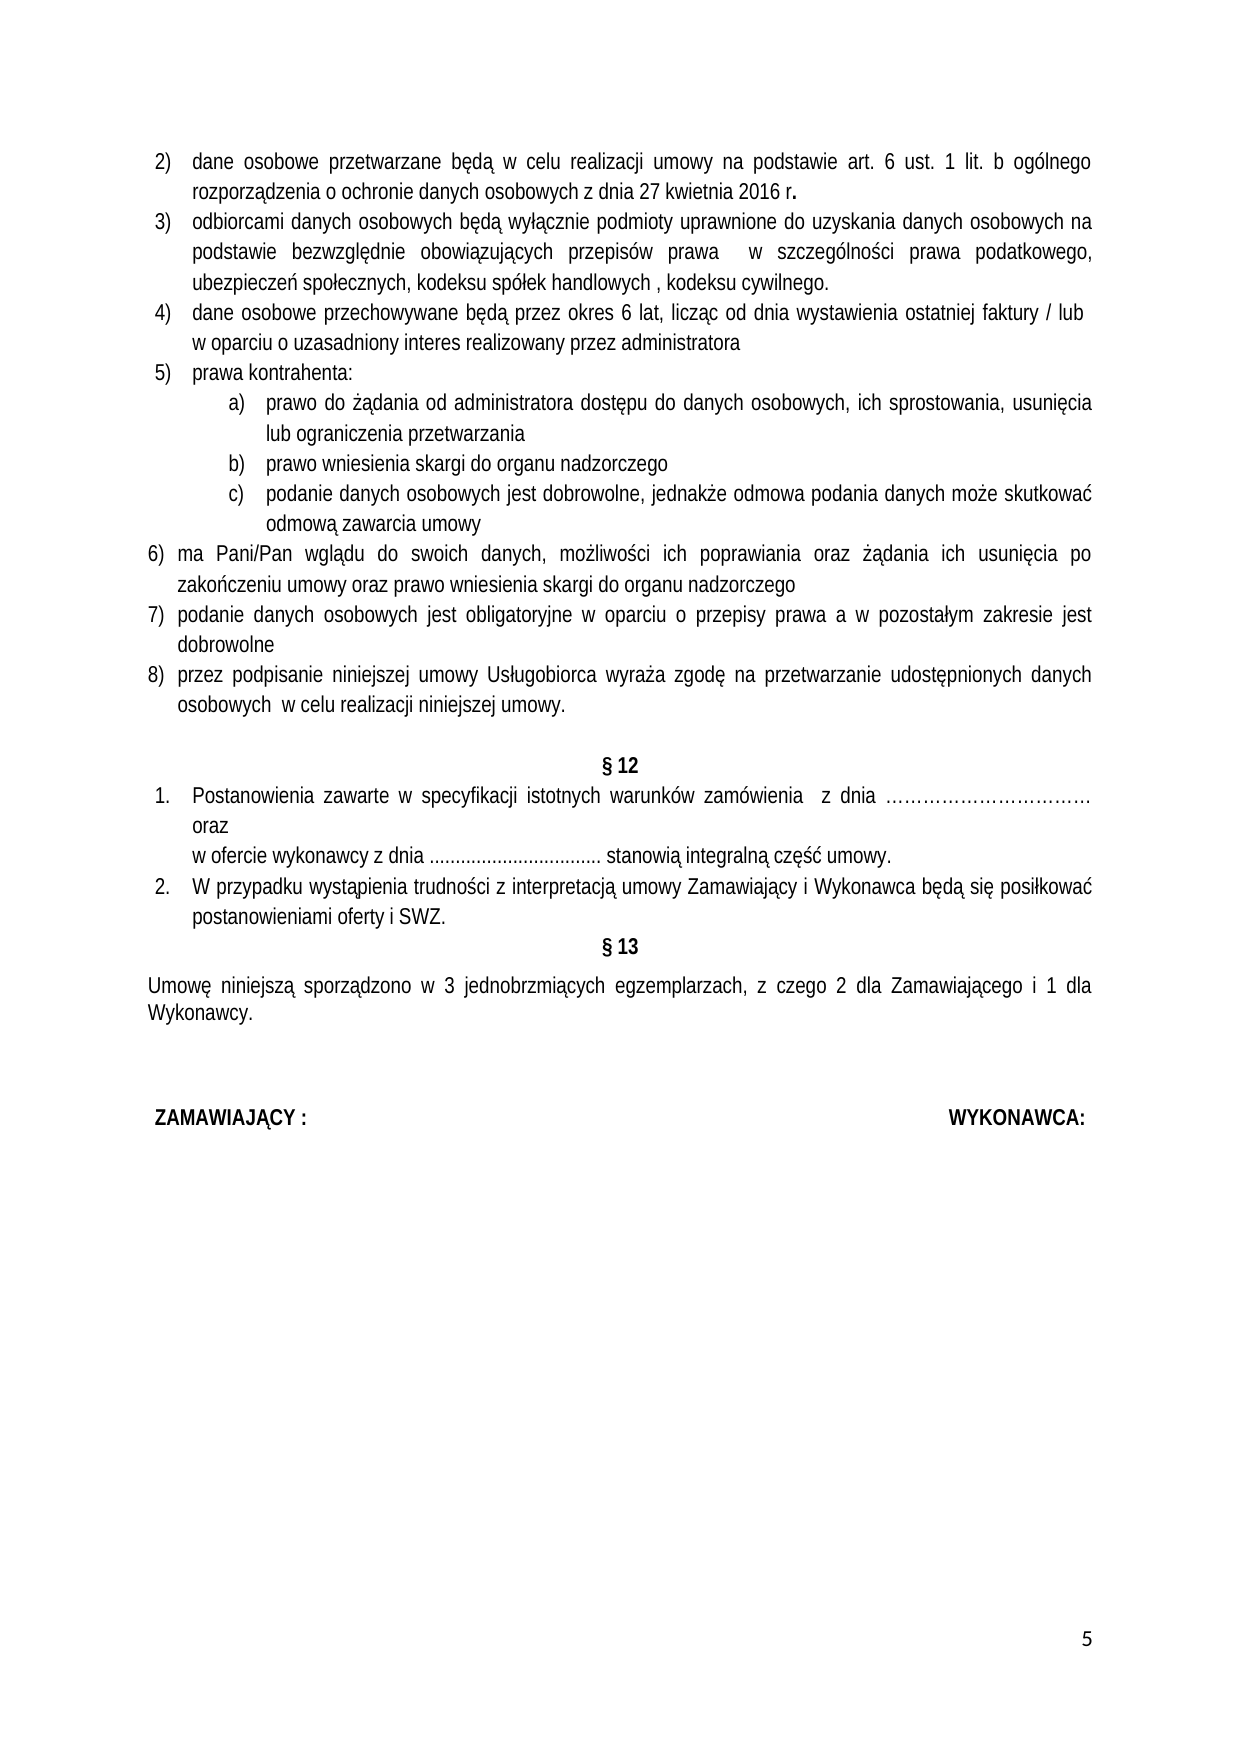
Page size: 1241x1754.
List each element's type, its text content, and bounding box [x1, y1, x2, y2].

text § 13 [148, 933, 1093, 959]
text Umowę niniejszą sporządzono w 3 jednobrzmiących egzemplarzach, z czego 2 dla Zamawiającego i 1 dla Wykonawcy. [148, 972, 1093, 1025]
list Postanowienia zawarte w specyfikacji istotnych warunków zamówienia z dnia …………………………… oraz w ofercie wykonawcy z dnia ................................. stanowią integralną część umowy. [154, 782, 1093, 869]
list prawo wniesienia skargi do organu nadzorczego [228, 450, 1093, 476]
list prawa kontrahenta: [154, 359, 1093, 385]
list przez podpisanie niniejszej umowy Usługobiorca wyraża zgodę na przetwarzanie udostępnionych danych osobowych w celu realizacji niniejszej umowy. [148, 661, 1093, 718]
text ZAMAWIAJĄCY : WYKONAWCA: [148, 1104, 1093, 1131]
list podanie danych osobowych jest obligatoryjne w oparciu o przepisy prawa a w pozostałym zakresie jest dobrowolne [148, 601, 1093, 657]
list podanie danych osobowych jest dobrowolne, jednakże odmowa podania danych może skutkować odmową zawarcia umowy [228, 480, 1093, 536]
list ma Pani/Pan wglądu do swoich danych, możliwości ich poprawiania oraz żądania ich usunięcia po zakończeniu umowy oraz prawo wniesienia skargi do organu nadzorczego [148, 540, 1093, 597]
text § 12 [148, 752, 1093, 778]
list dane osobowe przetwarzane będą w celu realizacji umowy na podstawie art. 6 ust. 1 lit. b ogólnego rozporządzenia o ochronie danych osobowych z dnia 27 kwietnia 2016 r. [154, 148, 1093, 204]
list W przypadku wystąpienia trudności z interpretacją umowy Zamawiający i Wykonawca będą się posiłkować postanowieniami oferty i SWZ. [154, 873, 1093, 929]
list odbiorcami danych osobowych będą wyłącznie podmioty uprawnione do uzyskania danych osobowych na podstawie bezwzględnie obowiązujących przepisów prawa w szczególności prawa podatkowego, ubezpieczeń społecznych, kodeksu spółek handlowych , kodeksu cywilnego. [154, 208, 1093, 295]
list dane osobowe przechowywane będą przez okres 6 lat, licząc od dnia wystawienia ostatniej faktury / lub w oparciu o uzasadniony interes realizowany przez administratora [154, 299, 1093, 355]
list prawo do żądania od administratora dostępu do danych osobowych, ich sprostowania, usunięcia lub ograniczenia przetwarzania [228, 389, 1093, 446]
